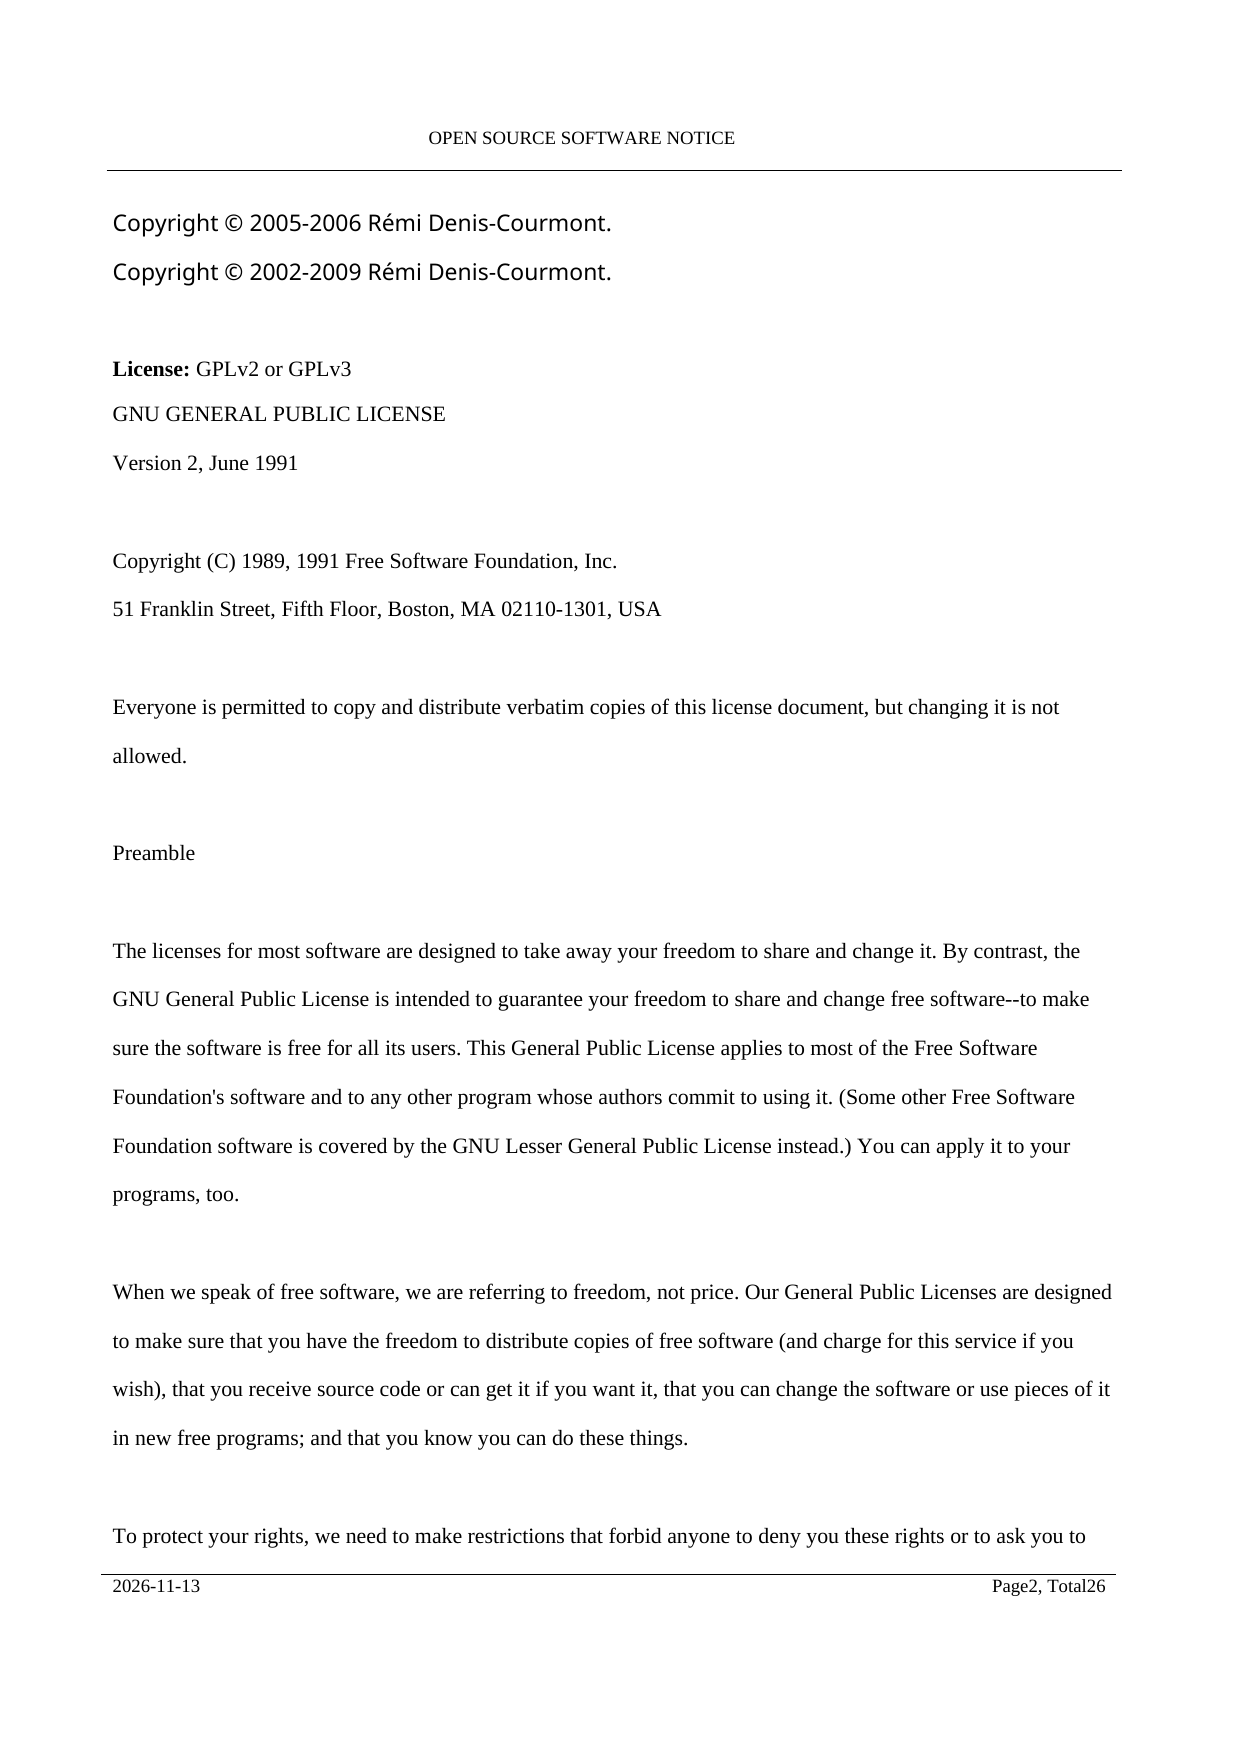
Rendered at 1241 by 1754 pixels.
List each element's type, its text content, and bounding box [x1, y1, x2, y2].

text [112, 206, 1128, 336]
text License: GPLv2 or GPLv3 [112, 353, 1128, 385]
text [112, 398, 1128, 1551]
